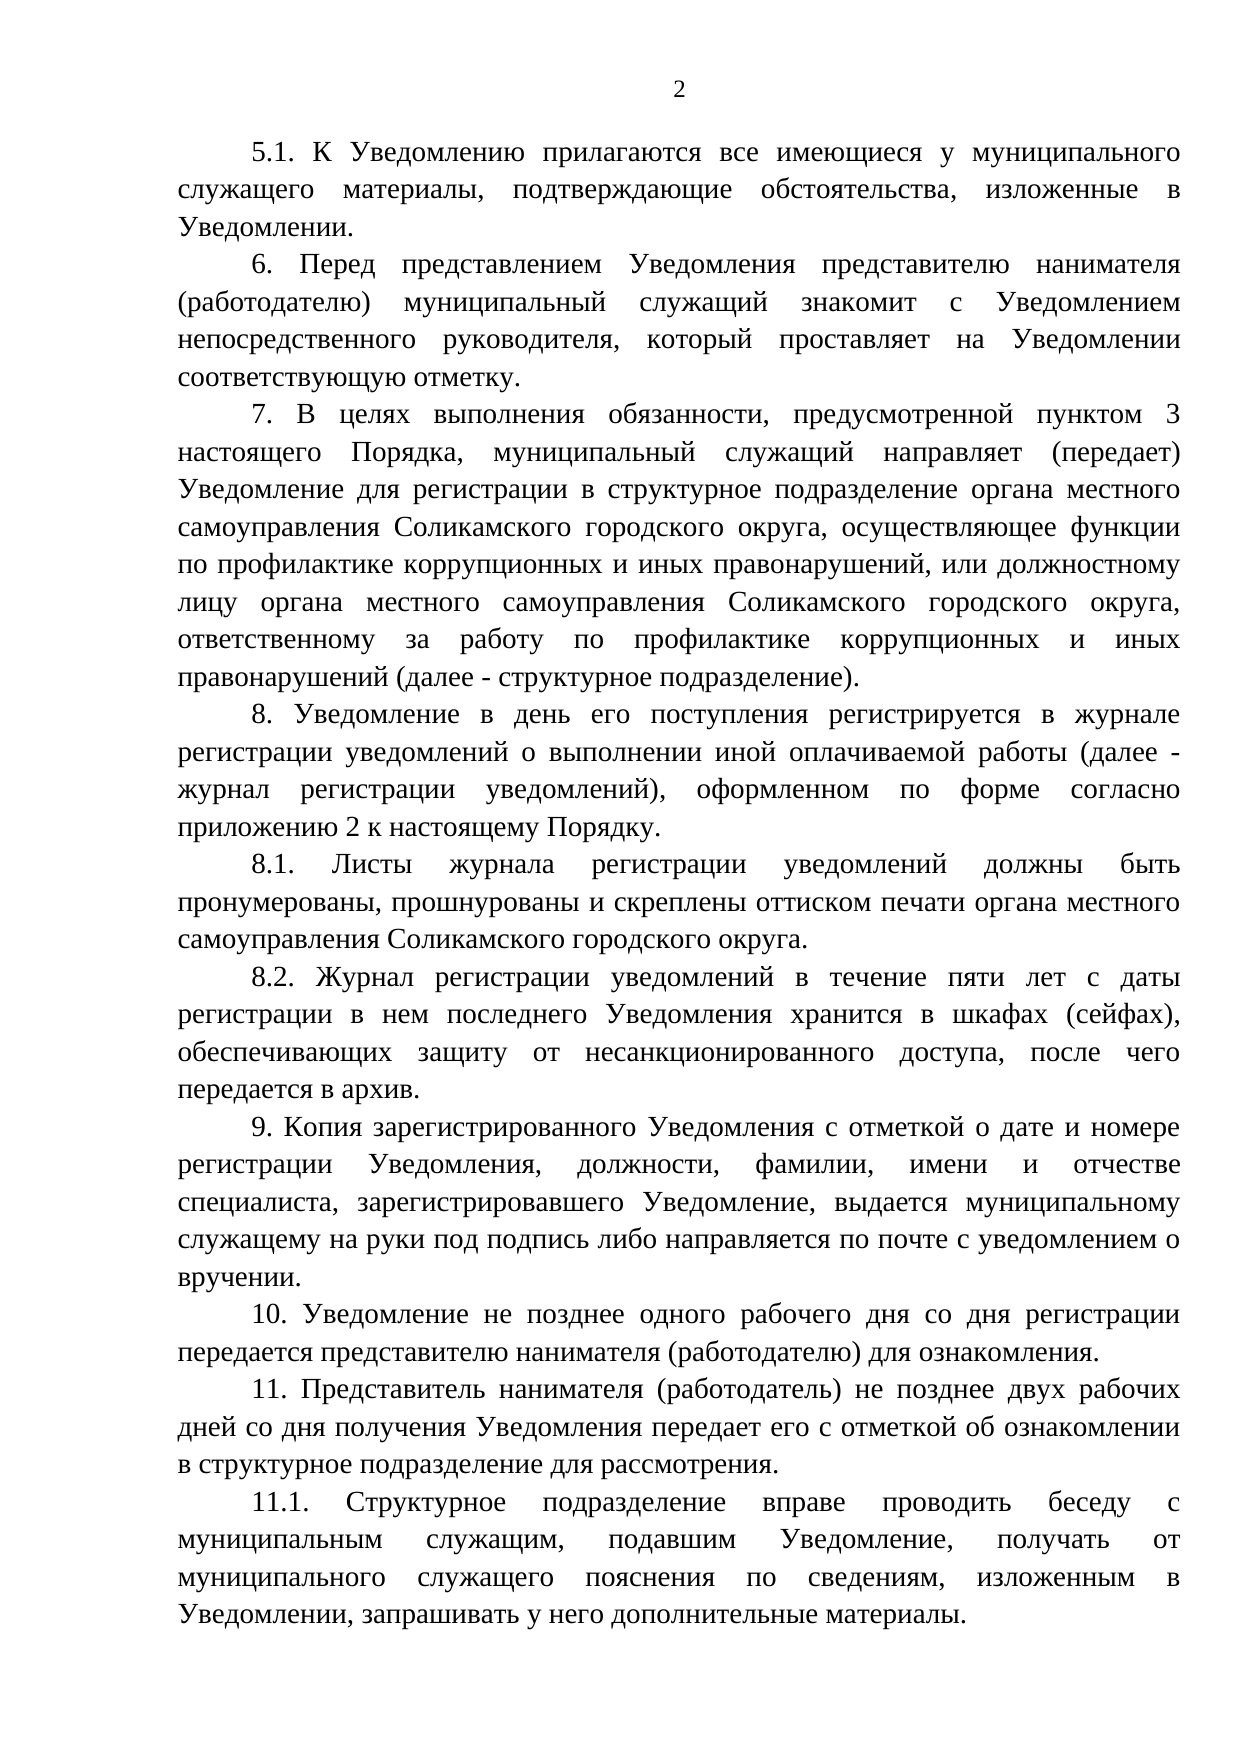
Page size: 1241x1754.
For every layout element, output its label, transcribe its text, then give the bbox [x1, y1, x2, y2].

text 8.1. Листы журнала регистрации уведомлений должны быть пронумерованы, прошнурованы и скреплены оттиском печати органа местного самоуправления Соликамского городского округа. [177, 844, 1181, 956]
text 11.1. Структурное подразделение вправе проводить беседу с муниципальным служащим, подавшим Уведомление, получать от муниципального служащего пояснения по сведениям, изложенным в Уведомлении, запрашивать у него дополнительные материалы. [177, 1481, 1181, 1631]
text 10. Уведомление не позднее одного рабочего дня со дня регистрации передается представителю нанимателя (работодателю) для ознакомления. [177, 1294, 1181, 1369]
text 6. Перед представлением Уведомления представителю нанимателя (работодателю) муниципальный служащий знакомит с Уведомлением непосредственного руководителя, который проставляет на Уведомлении соответствующую отметку. [177, 244, 1181, 394]
text 9. Копия зарегистрированного Уведомления с отметкой о дате и номере регистрации Уведомления, должности, фамилии, имени и отчестве специалиста, зарегистрировавшего Уведомление, выдается муниципальному служащему на руки под подпись либо направляется по почте с уведомлением о вручении. [177, 1106, 1181, 1294]
text 8.2. Журнал регистрации уведомлений в течение пяти лет с даты регистрации в нем последнего Уведомления хранится в шкафах (сейфах), обеспечивающих защиту от несанкционированного доступа, после чего передается в архив. [177, 956, 1181, 1106]
text 7. В целях выполнения обязанности, предусмотренной пунктом 3 настоящего Порядка, муниципальный служащий направляет (передает) Уведомление для регистрации в структурное подразделение органа местного самоуправления Соликамского городского округа, осуществляющее функции по профилактике коррупционных и иных правонарушений, или должностному лицу органа местного самоуправления Соликамского городского округа, ответственному за работу по профилактике коррупционных и иных правонарушений (далее - структурное подразделение). [177, 394, 1181, 694]
text 11. Представитель нанимателя (работодатель) не позднее двух рабочих дней со дня получения Уведомления передает его с отметкой об ознакомлении в структурное подразделение для рассмотрения. [177, 1369, 1181, 1481]
text 5.1. К Уведомлению прилагаются все имеющиеся у муниципального служащего материалы, подтверждающие обстоятельства, изложенные в Уведомлении. [177, 131, 1181, 244]
text 8. Уведомление в день его поступления регистрируется в журнале регистрации уведомлений о выполнении иной оплачиваемой работы (далее - журнал регистрации уведомлений), оформленном по форме согласно приложению 2 к настоящему Порядку. [177, 694, 1181, 844]
